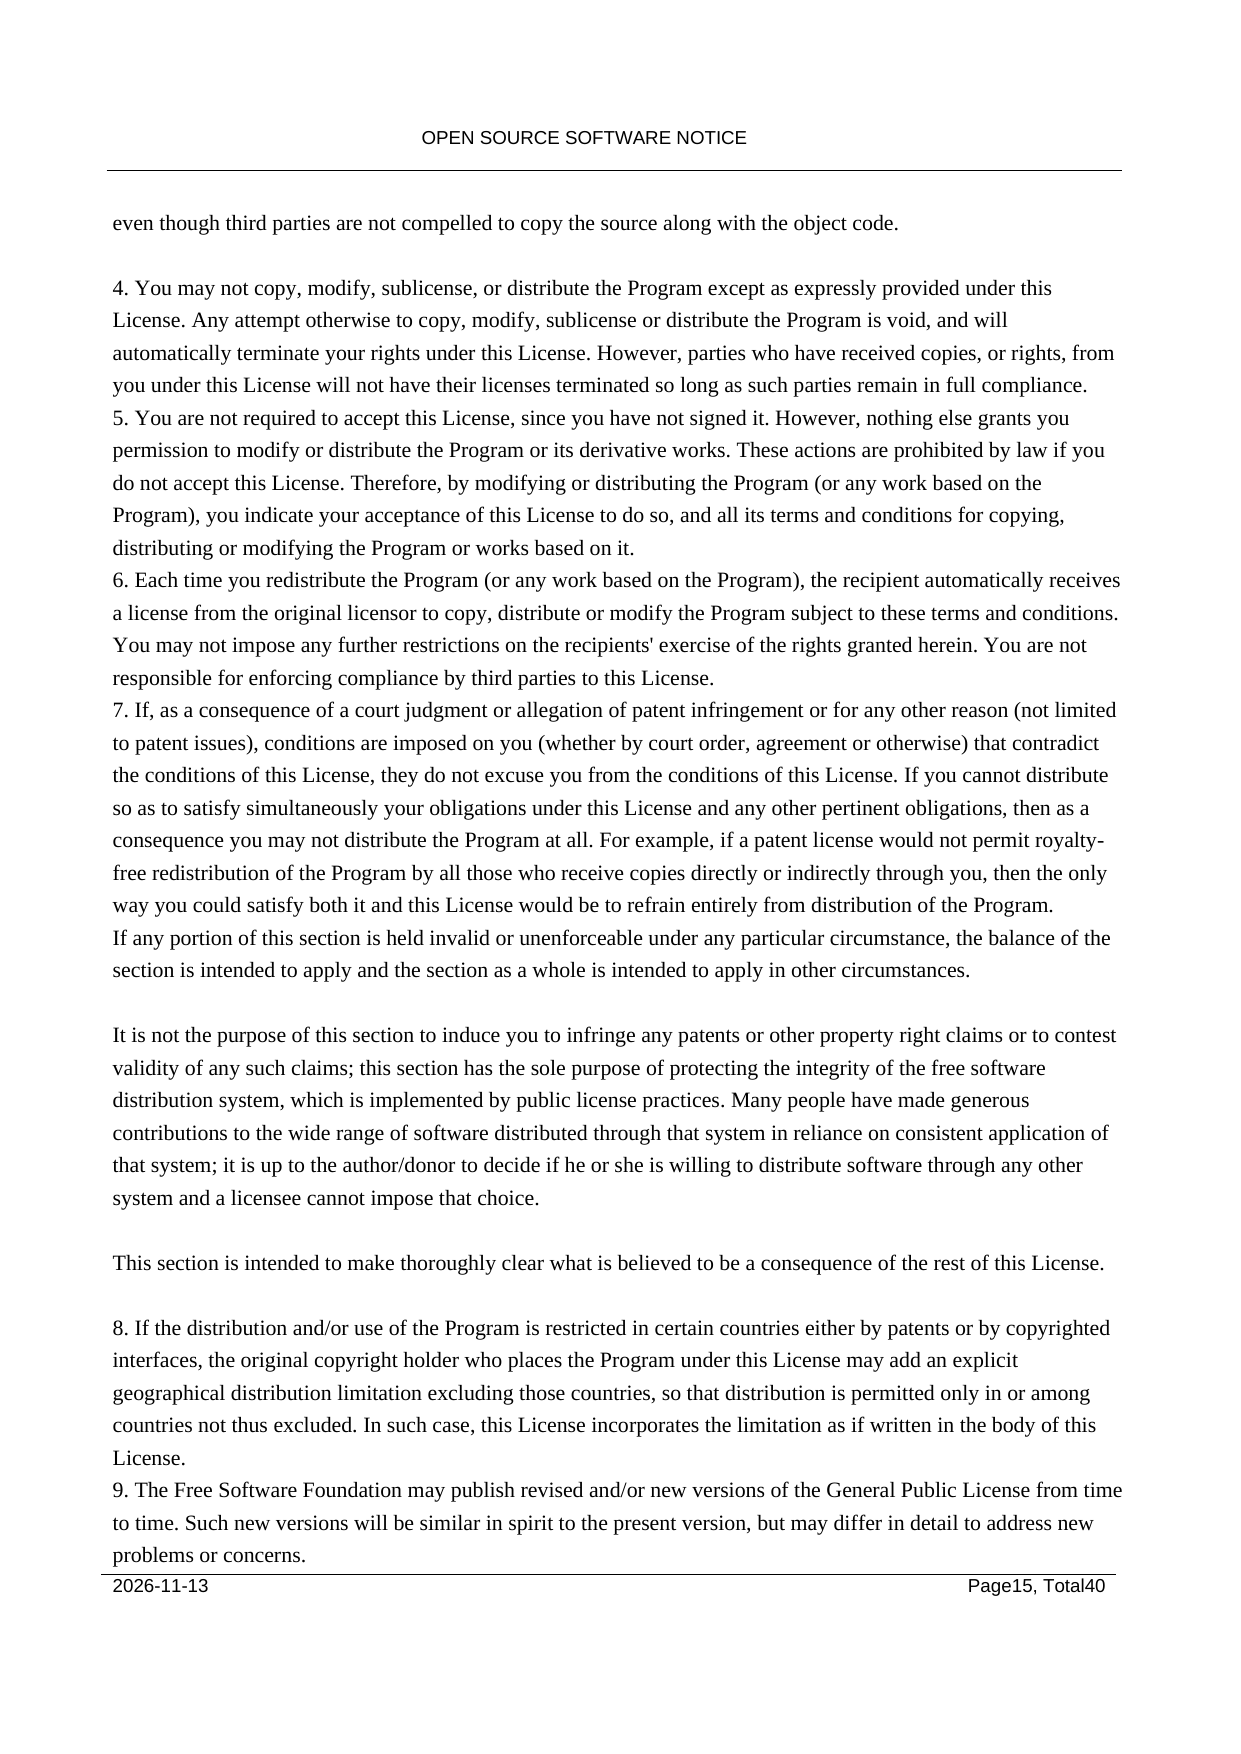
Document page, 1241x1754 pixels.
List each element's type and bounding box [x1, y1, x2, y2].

text [112, 206, 1128, 1571]
